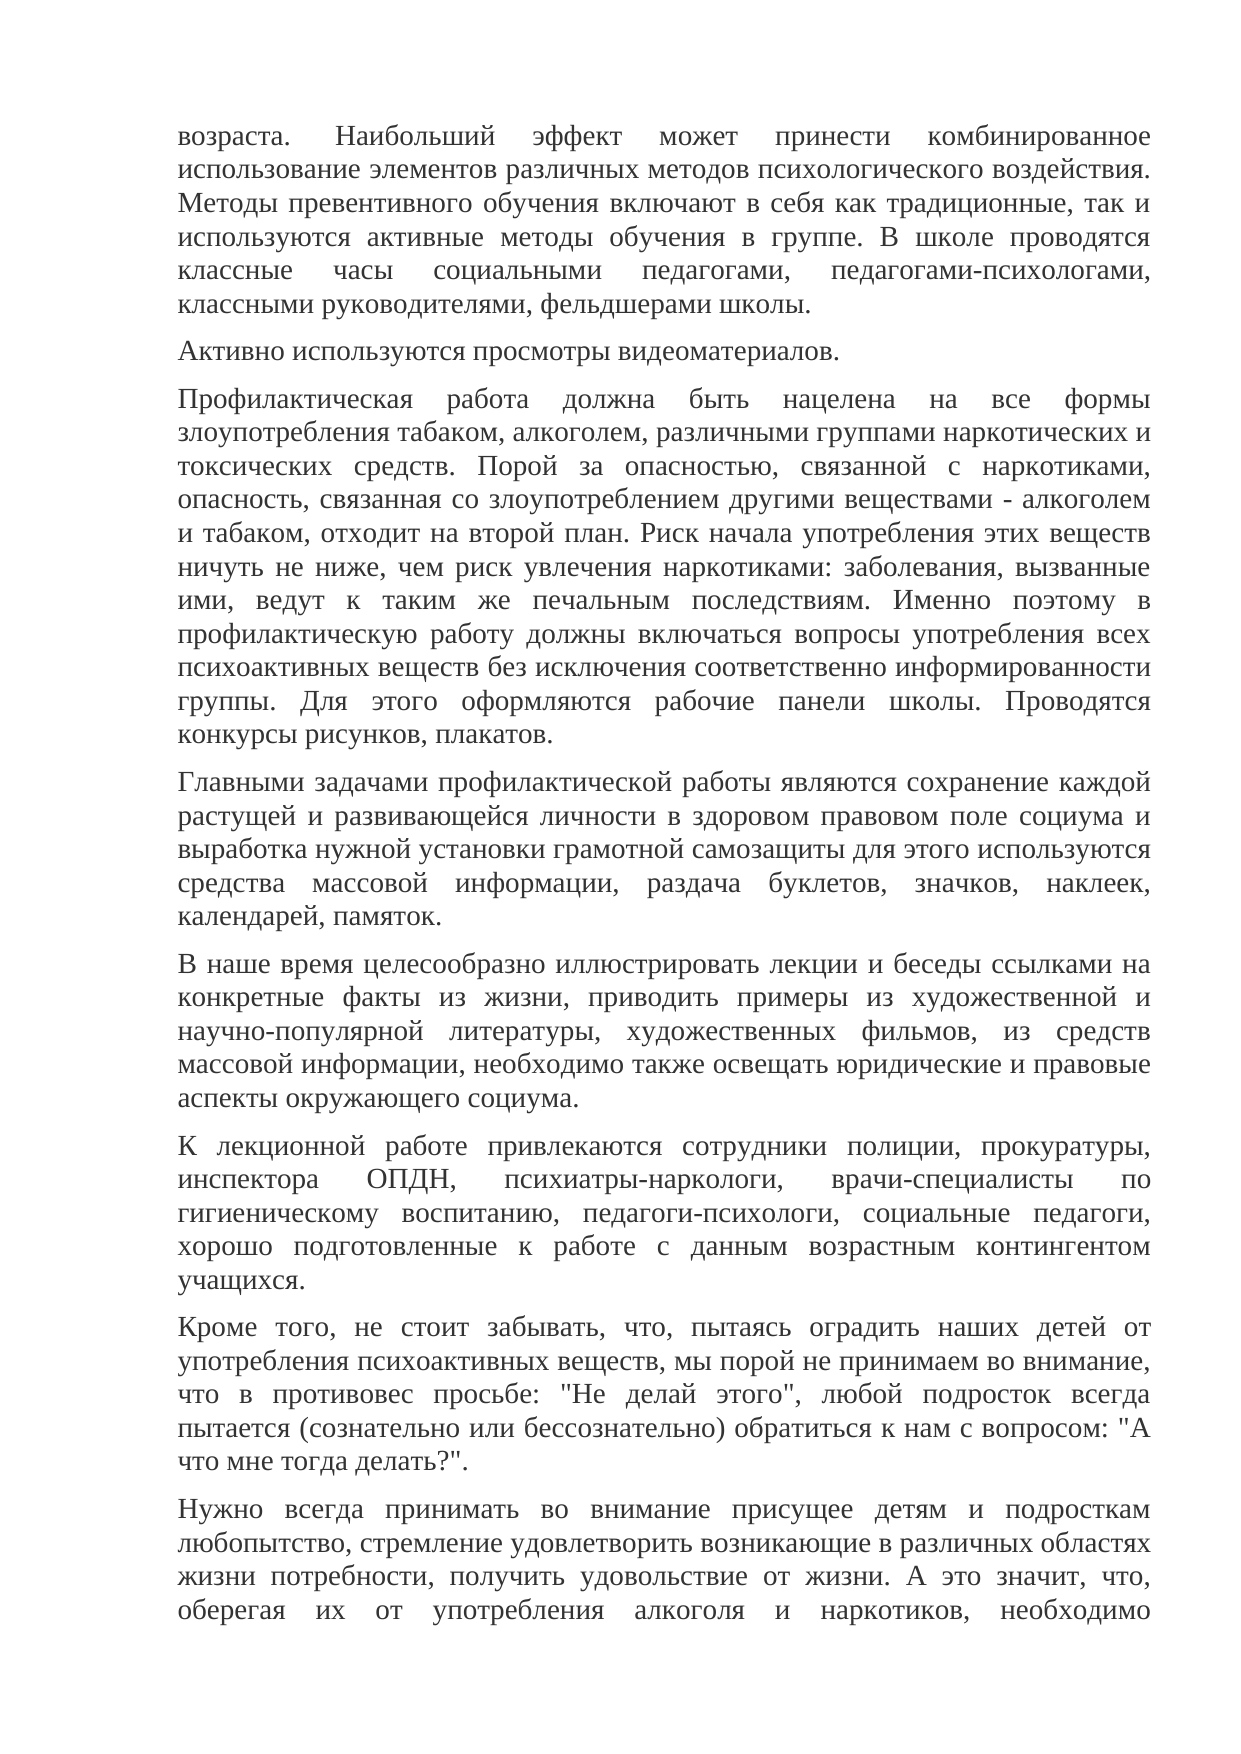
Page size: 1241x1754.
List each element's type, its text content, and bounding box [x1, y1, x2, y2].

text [177, 118, 1152, 319]
text В наше время целесообразно иллюстрировать лекции и беседы ссылками на конкретные факты из жизни, приводить примеры из художественной и научно-популярной литературы, художественных фильмов, из средств массовой информации, необходимо также освещать юридические и правовые аспекты окружающего социума. [177, 946, 1152, 1113]
text Активно используются просмотры видеоматериалов. [177, 333, 1152, 367]
text Главными задачами профилактической работы являются сохранение каждой растущей и развивающейся личности в здоровом правовом поле социума и выработка нужной установки грамотной самозащиты для этого используются средства массовой информации, раздача буклетов, значков, наклеек, календарей, памяток. [177, 764, 1152, 932]
text Профилактическая работа должна быть нацелена на все формы злоупотребления табаком, алкоголем, различными группами наркотических и токсических средств. Порой за опасностью, связанной с наркотиками, опасность, связанная со злоупотреблением другими веществами - алкоголем и табаком, отходит на второй план. Риск начала употребления этих веществ ничуть не ниже, чем риск увлечения наркотиками: заболевания, вызванные ими, ведут к таким же печальным последствиям. Именно поэтому в профилактическую работу должны включаться вопросы употребления всех психоактивных веществ без исключения соответственно информированности группы. Для этого оформляются рабочие панели школы. Проводятся конкурсы рисунков, плакатов. [177, 381, 1152, 750]
text Кроме того, не стоит забывать, что, пытаясь оградить наших детей от употребления психоактивных веществ, мы порой не принимаем во внимание, что в противовес просьбе: "Не делай этого", любой подросток всегда пытается (сознательно или бессознательно) обратиться к нам с вопросом: "А что мне тогда делать?". [177, 1309, 1152, 1477]
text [177, 1491, 1152, 1625]
text К лекционной работе привлекаются сотрудники полиции, прокуратуры, инспектора ОПДН, психиатры-наркологи, врачи-специалисты по гигиеническому воспитанию, педагоги-психологи, социальные педагоги, хорошо подготовленные к работе с данным возрастным контингентом учащихся. [177, 1128, 1152, 1295]
